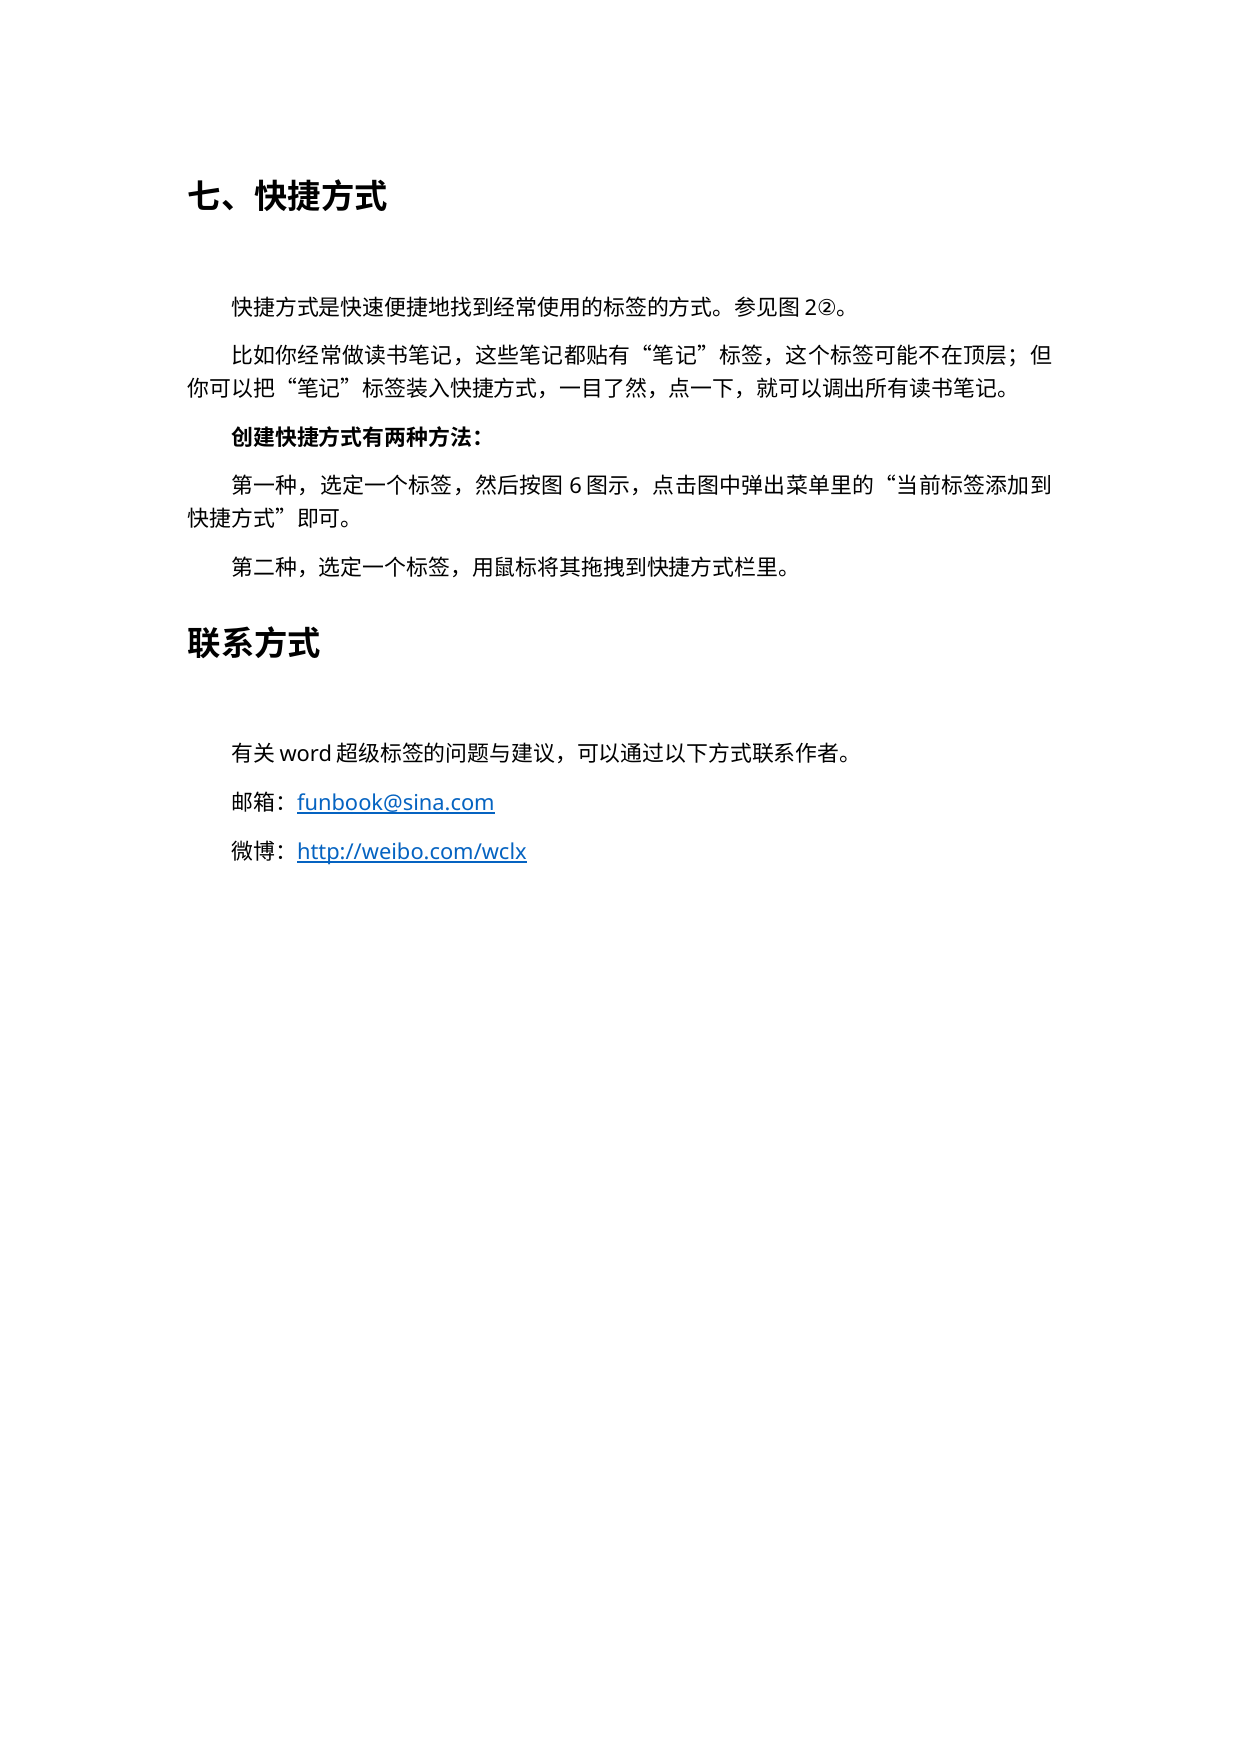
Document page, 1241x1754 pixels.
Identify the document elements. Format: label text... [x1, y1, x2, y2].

text 比如你经常做读书笔记，这些笔记都贴有“笔记”标签，这个标签可能不在顶层；但你可以把“笔记”标签装入快捷方式，一目了然，点一下，就可以调出所有读书笔记。 [187, 338, 1053, 403]
text 微博：http://weibo.com/wclx [187, 833, 1053, 866]
text 有关word超级标签的问题与建议，可以通过以下方式联系作者。 [187, 736, 1053, 768]
subtitle 联系方式 [187, 609, 1053, 674]
text 快捷方式是快速便捷地找到经常使用的标签的方式。参见图2②。 [187, 289, 1053, 322]
text 第一种，选定一个标签，然后按图6图示，点击图中弹出菜单里的“当前标签添加到快捷方式”即可。 [187, 468, 1053, 533]
subtitle 七、快捷方式 [187, 162, 1053, 227]
text 邮箱：funbook@sina.com [187, 785, 1053, 817]
text 第二种，选定一个标签，用鼠标将其拖拽到快捷方式栏里。 [187, 549, 1053, 582]
text 创建快捷方式有两种方法： [187, 419, 1053, 452]
